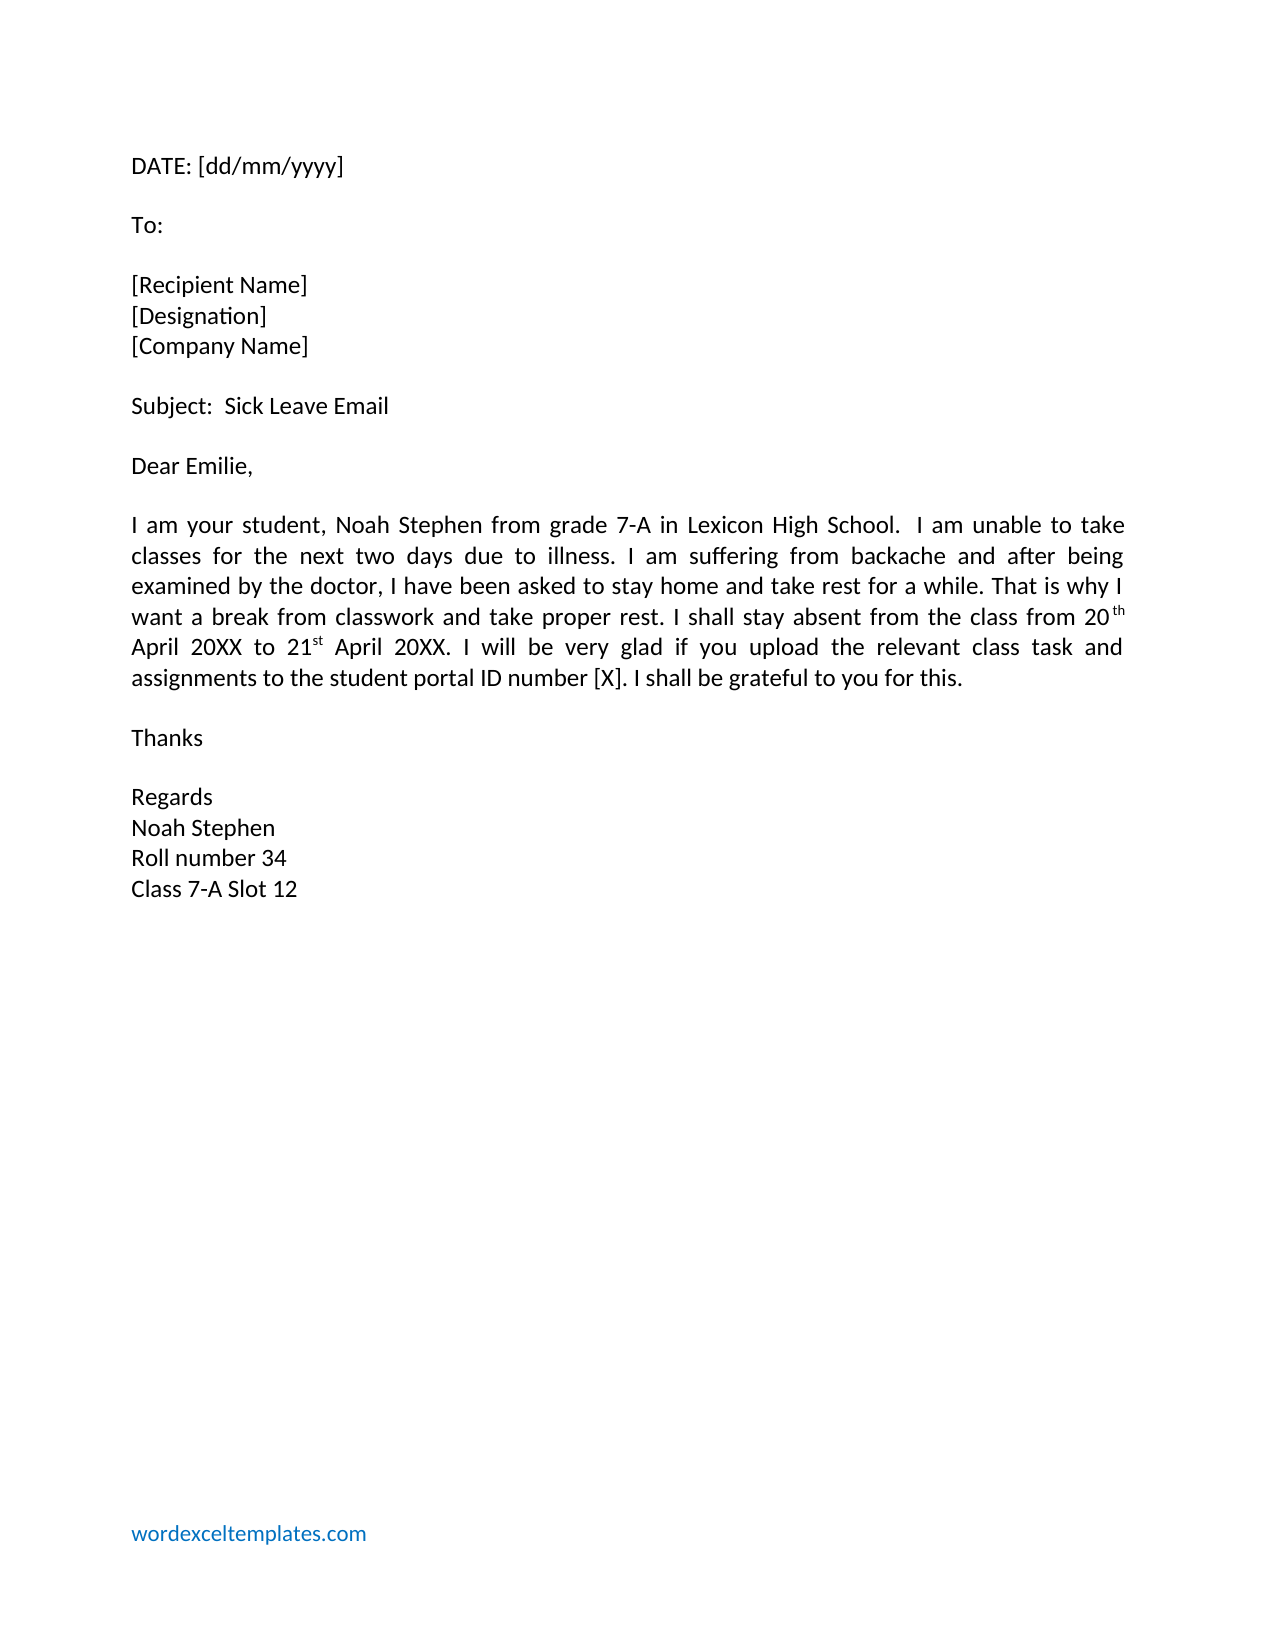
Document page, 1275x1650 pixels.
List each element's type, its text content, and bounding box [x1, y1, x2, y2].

text [Recipient Name] [Designation] [Company Name] [131, 269, 1125, 361]
text Thanks [131, 722, 1125, 752]
text I am your student, Noah Stephen from grade 7-A in Lexicon High School. I am unable to take classes for the next two days due to illness. I am suffering from backache and after being examined by the doctor, I have been asked to stay home and take rest for a while. That is why I want a break from classwork and take proper rest. I shall stay absent from the class from 20th April 20XX to 21st April 20XX. I will be very glad if you upload the relevant class task and assignments to the student portal ID number [X]. I shall be grateful to you for this. [131, 509, 1125, 693]
text Regards Noah Stephen Roll number 34 Class 7-A Slot 12 [131, 781, 1125, 903]
text To: [131, 210, 1125, 240]
text Subject: Sick Leave Email [131, 390, 1125, 421]
text Dear Emilie, [131, 450, 1125, 480]
text DATE: [dd/mm/yyyy] [131, 150, 1125, 181]
